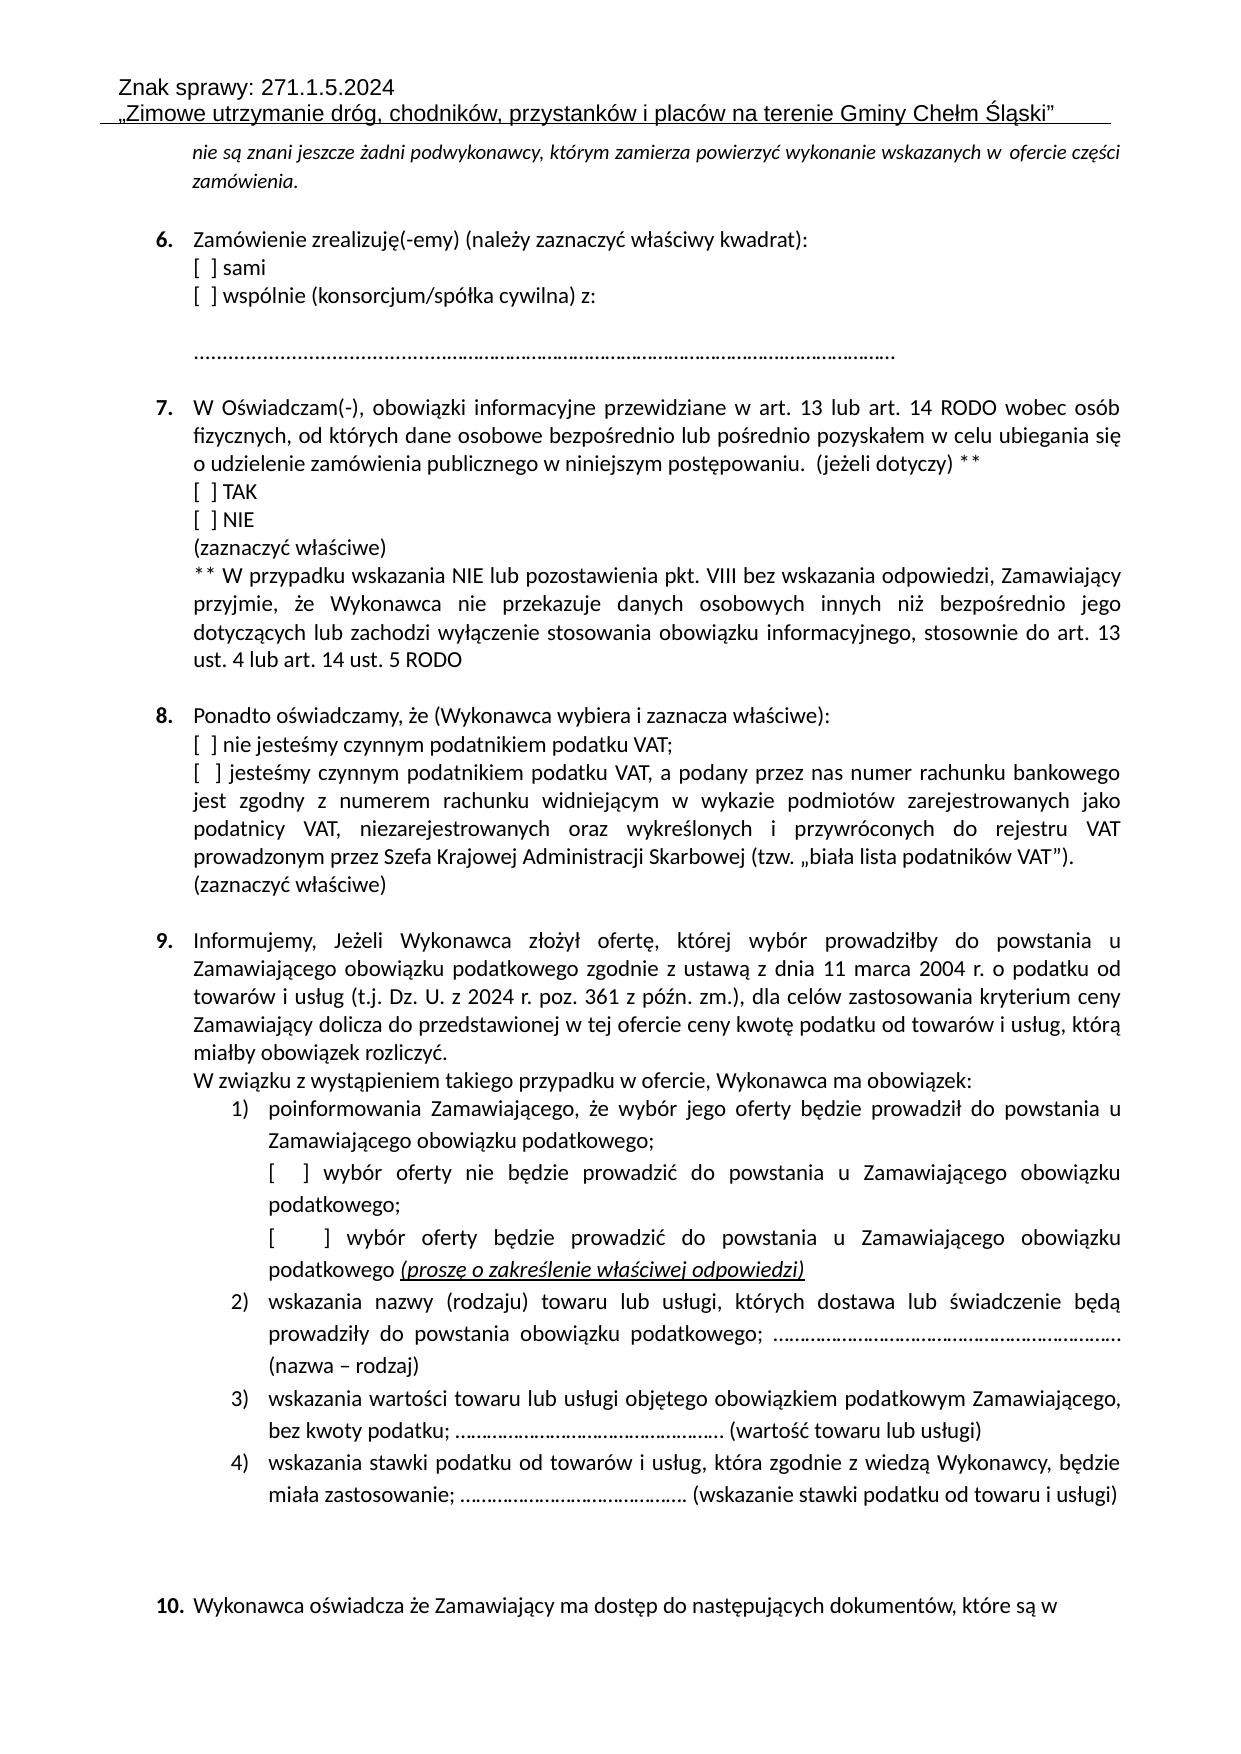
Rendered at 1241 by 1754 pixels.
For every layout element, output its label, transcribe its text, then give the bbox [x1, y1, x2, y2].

list poinformowania Zamawiającego, że wybór jego oferty będzie prowadził do powstania u Zamawiającego obowiązku podatkowego; [231, 1094, 1122, 1154]
text W związku z wystąpieniem takiego przypadku w ofercie, Wykonawca ma obowiązek: [193, 1066, 1122, 1094]
list W Oświadczam(-), obowiązki informacyjne przewidziane w art. 13 lub art. 14 RODO wobec osób fizycznych, od których dane osobowe bezpośrednio lub pośrednio pozyskałem w celu ubiegania się o udzielenie zamówienia publicznego w niniejszym postępowaniu. (jeżeli dotyczy) ** [156, 393, 1122, 477]
list [ ] wybór oferty nie będzie prowadzić do powstania u Zamawiającego obowiązku podatkowego; [268, 1158, 1122, 1218]
text [ ] wspólnie (konsorcjum/spółka cywilna) z: [193, 281, 1122, 309]
text [ ] nie jesteśmy czynnym podatnikiem podatku VAT; [193, 730, 1122, 758]
text (zaznaczyć właściwe) [193, 870, 1122, 898]
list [156, 1591, 1122, 1619]
list Ponadto oświadczamy, że (Wykonawca wybiera i zaznacza właściwe): [156, 702, 1122, 730]
list wskazania wartości towaru lub usługi objętego obowiązkiem podatkowym Zamawiającego, bez kwoty podatku; …………………………………………… (wartość towaru lub usługi) [231, 1384, 1122, 1444]
text [ ] sami [193, 253, 1122, 281]
list [ ] wybór oferty będzie prowadzić do powstania u Zamawiającego obowiązku podatkowego (proszę o zakreślenie właściwej odpowiedzi) [268, 1223, 1122, 1283]
text (zaznaczyć właściwe) [193, 533, 1122, 562]
text ** W przypadku wskazania NIE lub pozostawienia pkt. VIII bez wskazania odpowiedzi, Zamawiający przyjmie, że Wykonawca nie przekazuje danych osobowych innych niż bezpośrednio jego dotyczących lub zachodzi wyłączenie stosowania obowiązku informacyjnego, stosownie do art. 13 ust. 4 lub art. 14 ust. 5 RODO [193, 562, 1122, 674]
list wskazania stawki podatku od towarów i usług, która zgodnie z wiedzą Wykonawcy, będzie miała zastosowanie; ……………………………………. (wskazanie stawki podatku od towaru i usługi) [231, 1448, 1122, 1508]
list Informujemy, Jeżeli Wykonawca złożył ofertę, której wybór prowadziłby do powstania u Zamawiającego obowiązku podatkowego zgodnie z ustawą z dnia 11 marca 2004 r. o podatku od towarów i usług (t.j. Dz. U. z 2024 r. poz. 361 z późn. zm.), dla celów zastosowania kryterium ceny Zamawiający dolicza do przedstawionej w tej ofercie ceny kwotę podatku od towarów i usług, którą miałby obowiązek rozliczyć. [156, 926, 1122, 1066]
list wskazania nazwy (rodzaju) towaru lub usługi, których dostawa lub świadczenie będą prowadziły do powstania obowiązku podatkowego; ………………………………………………………… (nazwa – rodzaj) [231, 1287, 1122, 1379]
text [ ] NIE [193, 506, 1122, 533]
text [153, 139, 1122, 193]
list Zamówienie zrealizuję(-emy) (należy zaznaczyć właściwy kwadrat): [156, 225, 1122, 253]
text [ ] jesteśmy czynnym podatnikiem podatku VAT, a podany przez nas numer rachunku bankowego jest zgodny z numerem rachunku widniejącym w wykazie podmiotów zarejestrowanych jako podatnicy VAT, niezarejestrowanych oraz wykreślonych i przywróconych do rejestru VAT prowadzonym przez Szefa Krajowej Administracji Skarbowej (tzw. „biała lista podatników VAT”). [193, 758, 1122, 870]
text [ ] TAK [193, 477, 1122, 506]
text ............................................……………………………………………………….………………… [193, 337, 1122, 365]
